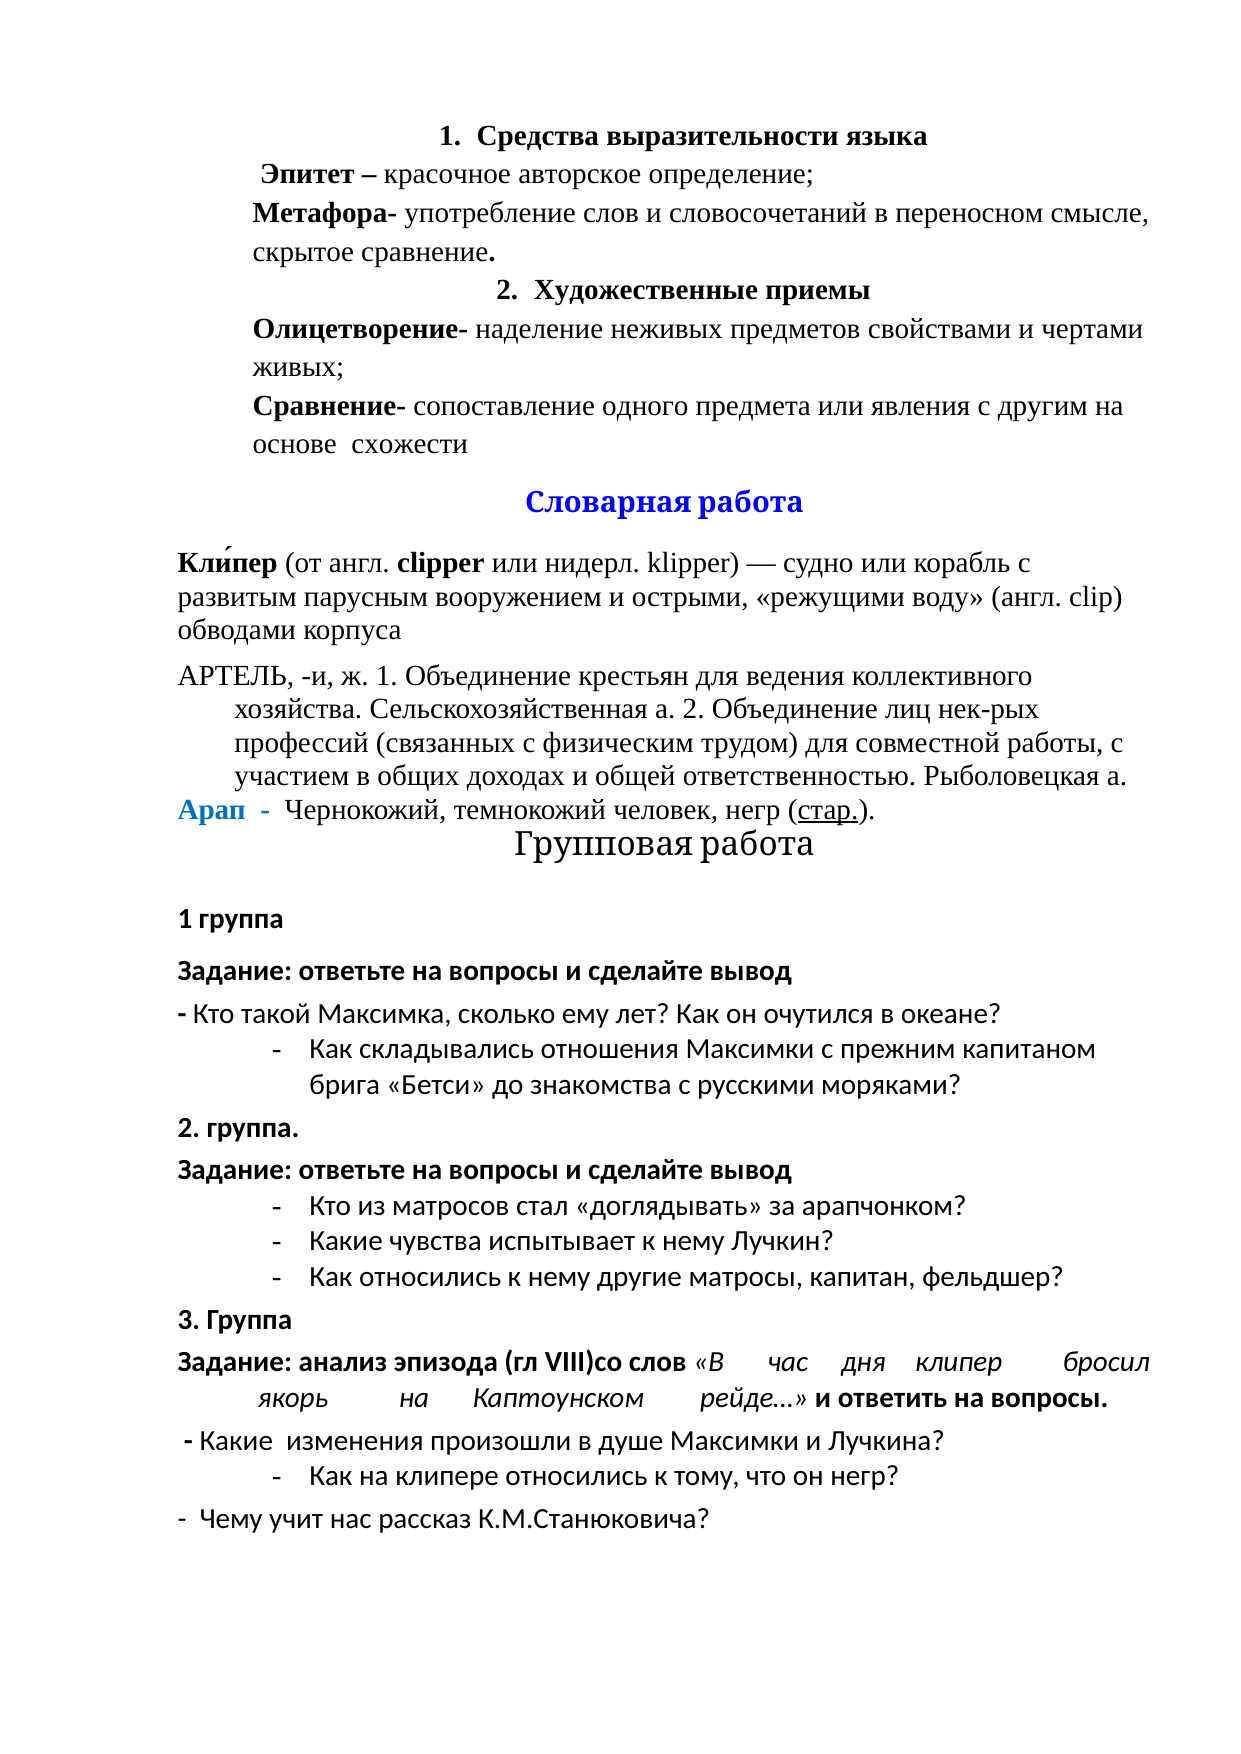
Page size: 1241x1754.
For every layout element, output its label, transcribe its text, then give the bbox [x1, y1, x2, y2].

list Эпитет – красочное авторское определение; [252, 157, 1152, 190]
list Как относились к нему другие матросы, капитан, фельдшер? [272, 1258, 1152, 1294]
text Задание: анализ эпизода (гл VIII)со слов «В час дня клипер бросил якорь на Каптоунском рейде…» и ответить на вопросы. [177, 1343, 1152, 1414]
list Художественные приемы [215, 272, 1152, 306]
list Сравнение- сопоставление одного предмета или явления с другим на основе схожести [252, 388, 1152, 460]
list Средства выразительности языка [215, 118, 1152, 152]
text - Чему учит нас рассказ К.М.Станюковича? [177, 1500, 1152, 1535]
text 3. Группа [177, 1301, 1152, 1336]
text Кли́пер (от англ. clipper или нидерл. klipper) — судно или корабль с развитым парусным вооружением и острыми, «режущими воду» (англ. clip) обводами корпуса [177, 545, 1152, 646]
text 2. группа. [177, 1109, 1152, 1144]
list Как складывались отношения Максимки с прежним капитаном брига «Бетси» до знакомства с русскими моряками? [272, 1030, 1152, 1102]
list Олицетворение- наделение неживых предметов свойствами и чертами живых; [252, 311, 1152, 383]
list Какие чувства испытывает к нему Лучкин? [272, 1222, 1152, 1258]
text Арап - Чернокожий, темнокожий человек, негр (стар.). [177, 792, 1152, 826]
text 1 группа [177, 864, 1152, 945]
text - Какие изменения произошли в душе Максимки и Лучкина? [177, 1422, 1152, 1457]
text - Кто такой Максимка, сколько ему лет? Как он очутился в океане? [177, 995, 1152, 1030]
list Метафора- употребление слов и словосочетаний в переносном смысле, скрытое сравнение. [252, 195, 1152, 267]
text Задание: ответьте на вопросы и сделайте вывод [177, 1151, 1152, 1187]
text АРТЕЛЬ, -и, ж. 1. Объединение крестьян для ведения коллективного хозяйства. Сельскохозяйственная а. 2. Объединение лиц нек-рых профессий (связанных с физическим трудом) для совместной работы, с участием в общих доходах и общей ответственностью. Рыболовецкая а. [177, 658, 1152, 792]
list Кто из матросов стал «доглядывать» за арапчонком? [272, 1187, 1152, 1222]
text Групповая работа [177, 826, 1152, 864]
text Задание: ответьте на вопросы и сделайте вывод [177, 952, 1152, 988]
text Словарная работа [177, 486, 1152, 519]
list Как на клипере относились к тому, что он негр? [272, 1457, 1152, 1493]
